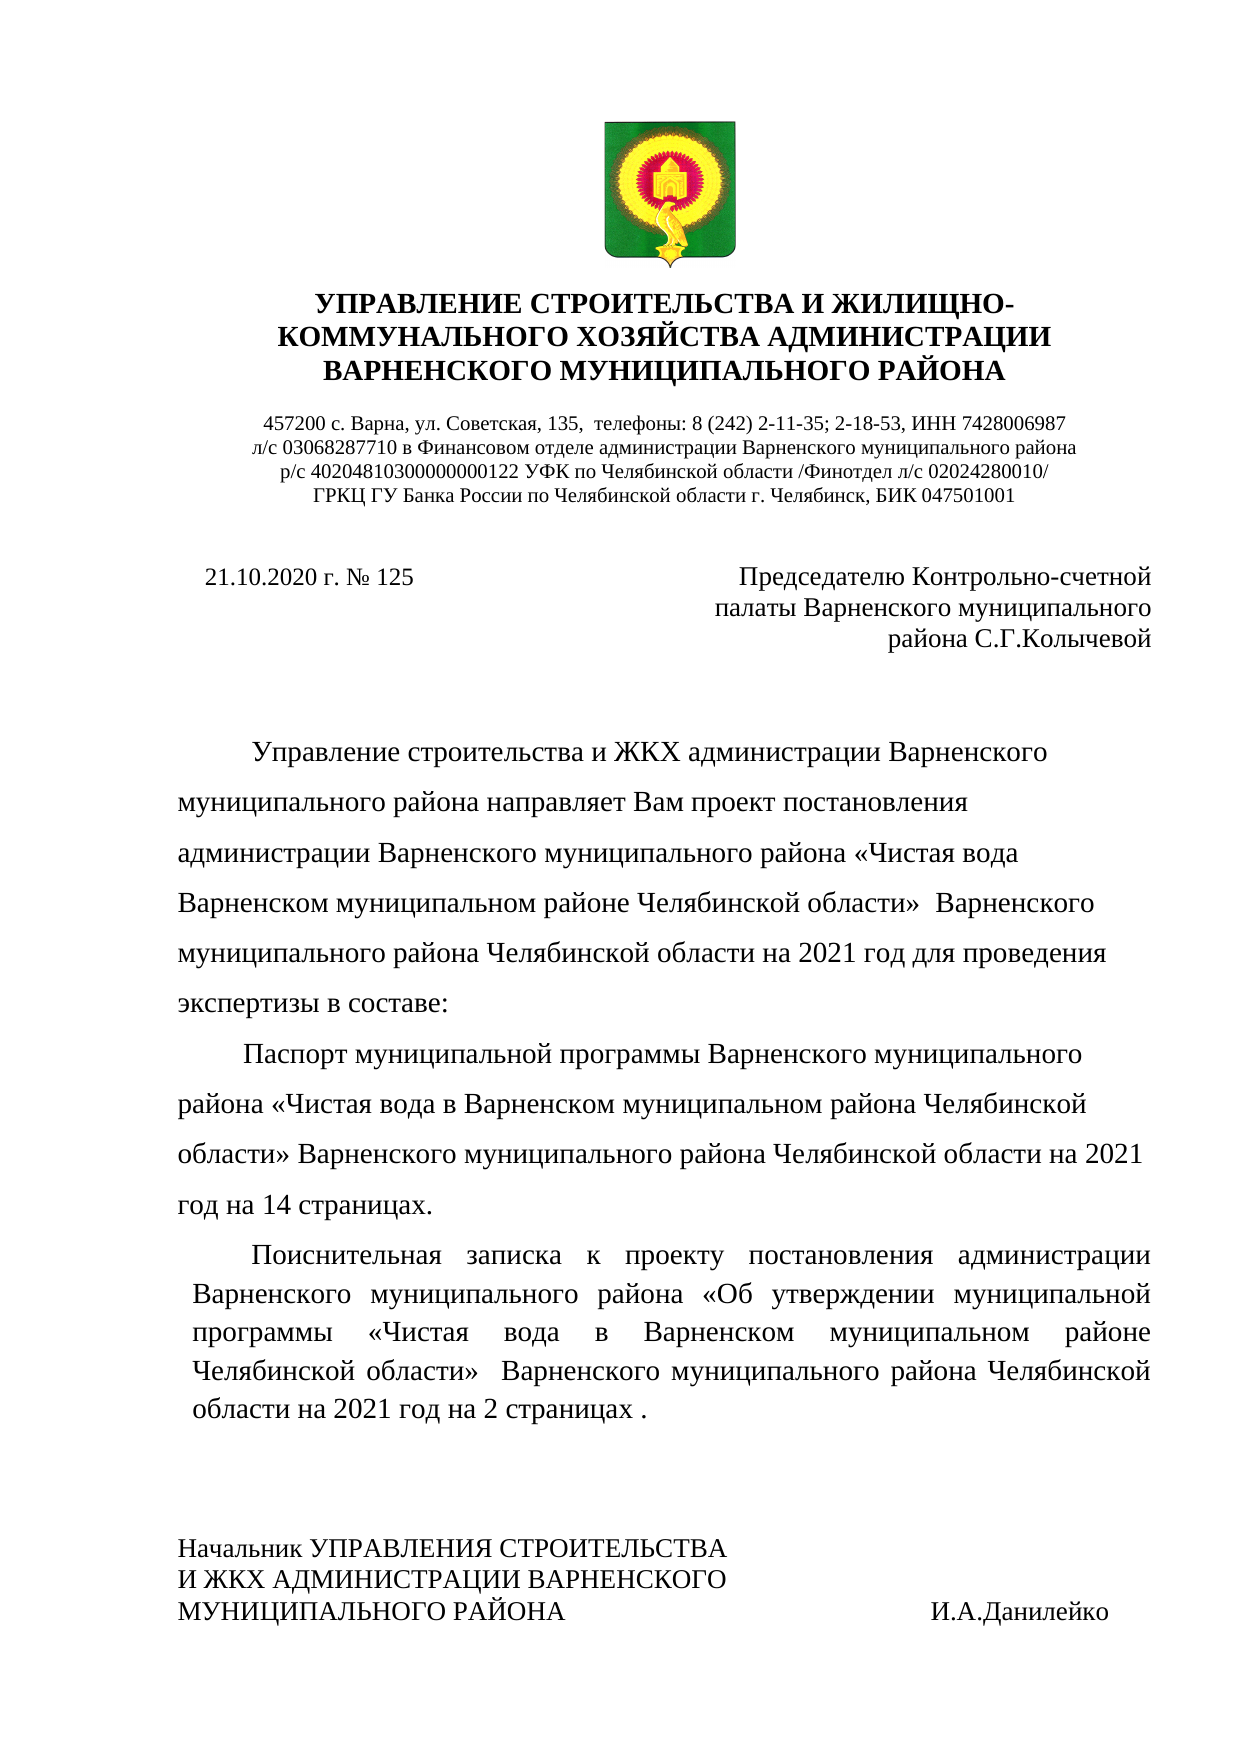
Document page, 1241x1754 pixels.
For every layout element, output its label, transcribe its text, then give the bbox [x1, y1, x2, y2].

text Управление строительства и ЖКХ администрации Варненского муниципального района направляет Вам проект постановления администрации Варненского муниципального района «Чистая вода Варненском муниципальном районе Челябинской области» Варненского муниципального района Челябинской области на 2021 год для проведения экспертизы в составе: [177, 734, 1152, 1019]
text Начальник УПРАВЛЕНИЯ СТРОИТЕЛЬСТВА [177, 1532, 1152, 1564]
text р/с 40204810300000000122 УФК по Челябинской области /Финотдел л/с 02024280010/ [177, 459, 1152, 483]
text района С.Г.Колычевой [177, 622, 1152, 653]
text палаты Варненского муниципального [177, 591, 1152, 622]
text ГРКЦ ГУ Банка России по Челябинской области г. Челябинск, БИК 047501001 [177, 483, 1152, 507]
text л/с 03068287710 в Финансовом отделе администрации Варненского муниципального района [177, 434, 1152, 459]
picture [604, 120, 736, 268]
text 21.10.2020 г. № 125 Председателю Контрольно-счетной [177, 559, 1152, 591]
text 457200 с. Варна, ул. Советская, 135, телефоны: 8 (242) 2-11-35; 2-18-53, ИНН 7428006987 [177, 411, 1152, 434]
text И ЖКХ АДМИНИСТРАЦИИ ВАРНЕНСКОГО [177, 1564, 1152, 1595]
text Поиснительная записка к проекту постановления администрации Варненского муниципального района «Об утверждении муниципальной программы «Чистая вода в Варненском муниципальном районе Челябинской области» Варненского муниципального района Челябинской области на 2021 год на 2 страницах . [192, 1237, 1152, 1425]
text Паспорт муниципальной программы Варненского муниципального района «Чистая вода в Варненском муниципальном района Челябинской области» Варненского муниципального района Челябинской области на 2021 год на 14 страницах. [177, 1036, 1152, 1220]
text МУНИЦИПАЛЬНОГО РАЙОНА И.А.Данилейко [177, 1595, 1152, 1626]
text УПРАВЛЕНИЕ СТРОИТЕЛЬСТВА И ЖИЛИЩНО- [177, 286, 1152, 319]
text КОММУНАЛЬНОГО ХОЗЯЙСТВА АДМИНИСТРАЦИИ ВАРНЕНСКОГО МУНИЦИПАЛЬНОГО РАЙОНА [177, 319, 1152, 386]
